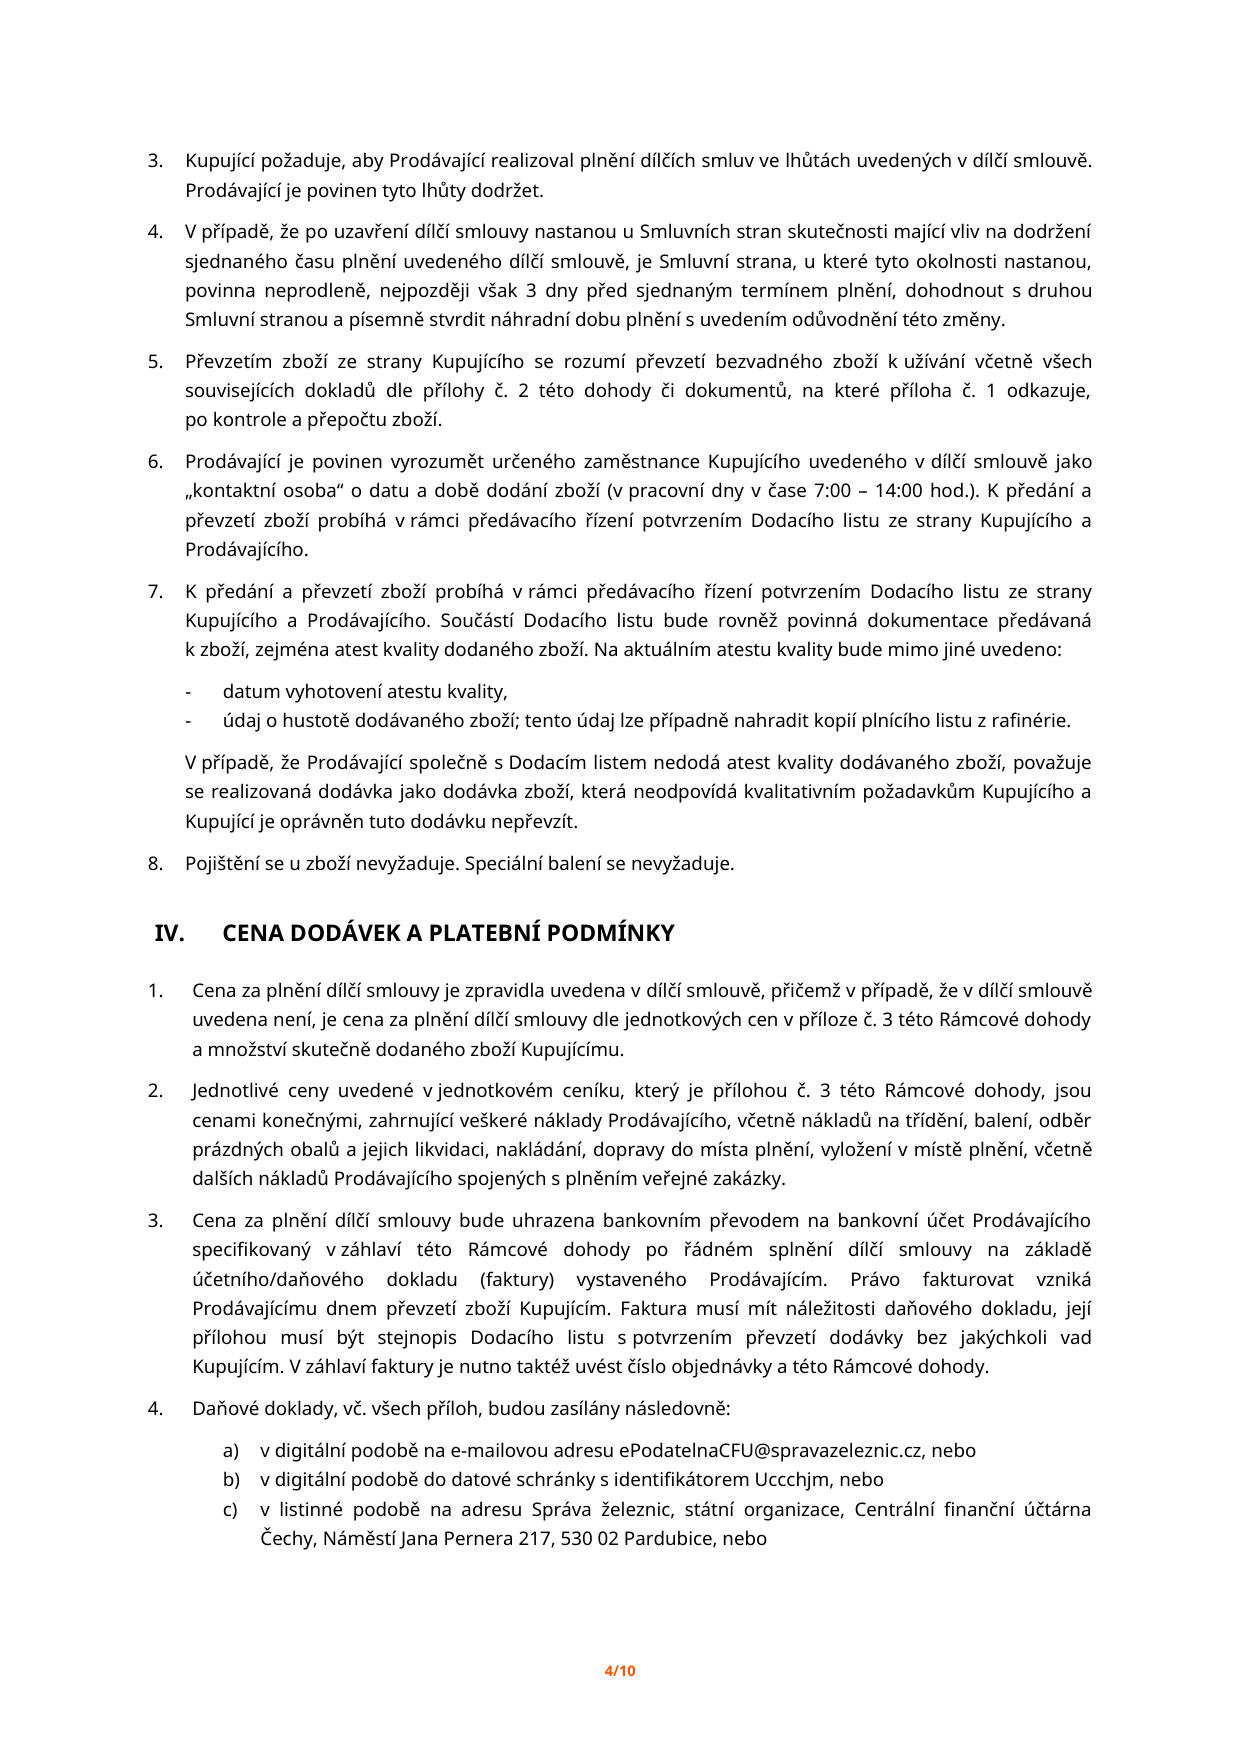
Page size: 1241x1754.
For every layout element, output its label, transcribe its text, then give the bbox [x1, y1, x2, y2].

list Kupující požaduje, aby Prodávající realizoval plnění dílčích smluv ve lhůtách uvedených v dílčí smlouvě. Prodávající je povinen tyto lhůty dodržet. [148, 148, 1093, 202]
list v digitální podobě na e-mailovou adresu ePodatelnaCFU@spravazeleznic.cz, nebo [223, 1437, 1093, 1463]
subtitle Pojištění se u zboží nevyžaduje. Speciální balení se nevyžaduje. [148, 850, 1093, 875]
subtitle Cena za plnění dílčí smlouvy je zpravidla uvedena v dílčí smlouvě, přičemž v případě, že v dílčí smlouvě uvedena není, je cena za plnění dílčí smlouvy dle jednotkových cen v příloze č. 3 této Rámcové dohody a množství skutečně dodaného zboží Kupujícímu. [148, 977, 1093, 1062]
subtitle Cena za plnění dílčí smlouvy bude uhrazena bankovním převodem na bankovní účet Prodávajícího specifikovaný v záhlaví této Rámcové dohody po řádném splnění dílčí smlouvy na základě účetního/daňového dokladu (faktury) vystaveného Prodávajícím. Právo fakturovat vzniká Prodávajícímu dnem převzetí zboží Kupujícím. Faktura musí mít náležitosti daňového dokladu, její přílohou musí být stejnopis Dodacího listu s potvrzením převzetí dodávky bez jakýchkoli vad Kupujícím. V záhlaví faktury je nutno taktéž uvést číslo objednávky a této Rámcové dohody. [148, 1207, 1093, 1379]
list CENA DODÁVEK A PLATEBNÍ PODMÍNKY [185, 917, 1093, 948]
list v listinné podobě na adresu Správa železnic, státní organizace, Centrální finanční účtárna Čechy, Náměstí Jana Pernera 217, 530 02 Pardubice, nebo [223, 1496, 1093, 1551]
subtitle K předání a převzetí zboží probíhá v rámci předávacího řízení potvrzením Dodacího listu ze strany Kupujícího a Prodávajícího. Součástí Dodacího listu bude rovněž povinná dokumentace předávaná k zboží, zejména atest kvality dodaného zboží. Na aktuálním atestu kvality bude mimo jiné uvedeno: [148, 578, 1093, 662]
subtitle V případě, že Prodávající společně s Dodacím listem nedodá atest kvality dodávaného zboží, považuje se realizovaná dodávka jako dodávka zboží, která neodpovídá kvalitativním požadavkům Kupujícího a Kupující je oprávněn tuto dodávku nepřevzít. [185, 749, 1093, 833]
list V případě, že po uzavření dílčí smlouvy nastanou u Smluvních stran skutečnosti mající vliv na dodržení sjednaného času plnění uvedeného dílčí smlouvě, je Smluvní strana, u které tyto okolnosti nastanou, povinna neprodleně, nejpozději však 3 dny před sjednaným termínem plnění, dohodnout s druhou Smluvní stranou a písemně stvrdit náhradní dobu plnění s uvedením odůvodnění této změny. [148, 219, 1093, 332]
subtitle Daňové doklady, vč. všech příloh, budou zasílány následovně: [148, 1396, 1093, 1421]
subtitle datum vyhotovení atestu kvality, [185, 678, 1093, 704]
subtitle Jednotlivé ceny uvedené v jednotkovém ceníku, který je přílohou č. 3 této Rámcové dohody, jsou cenami konečnými, zahrnující veškeré náklady Prodávajícího, včetně nákladů na třídění, balení, odběr prázdných obalů a jejich likvidaci, nakládání, dopravy do místa plnění, vyložení v místě plnění, včetně dalších nákladů Prodávajícího spojených s plněním veřejné zakázky. [148, 1078, 1093, 1191]
subtitle údaj o hustotě dodávaného zboží; tento údaj lze případně nahradit kopií plnícího listu z rafinérie. [185, 708, 1093, 733]
subtitle Prodávající je povinen vyrozumět určeného zaměstnance Kupujícího uvedeného v dílčí smlouvě jako „kontaktní osoba“ o datu a době dodání zboží (v pracovní dny v čase 7:00 – 14:00 hod.). K předání a převzetí zboží probíhá v rámci předávacího řízení potvrzením Dodacího listu ze strany Kupujícího a Prodávajícího. [148, 448, 1093, 562]
list Převzetím zboží ze strany Kupujícího se rozumí převzetí bezvadného zboží k užívání včetně všech souvisejících dokladů dle přílohy č. 2 této dohody či dokumentů, na které příloha č. 1 odkazuje, po kontrole a přepočtu zboží. [148, 348, 1093, 432]
list v digitální podobě do datové schránky s identifikátorem Uccchjm, nebo [223, 1467, 1093, 1492]
